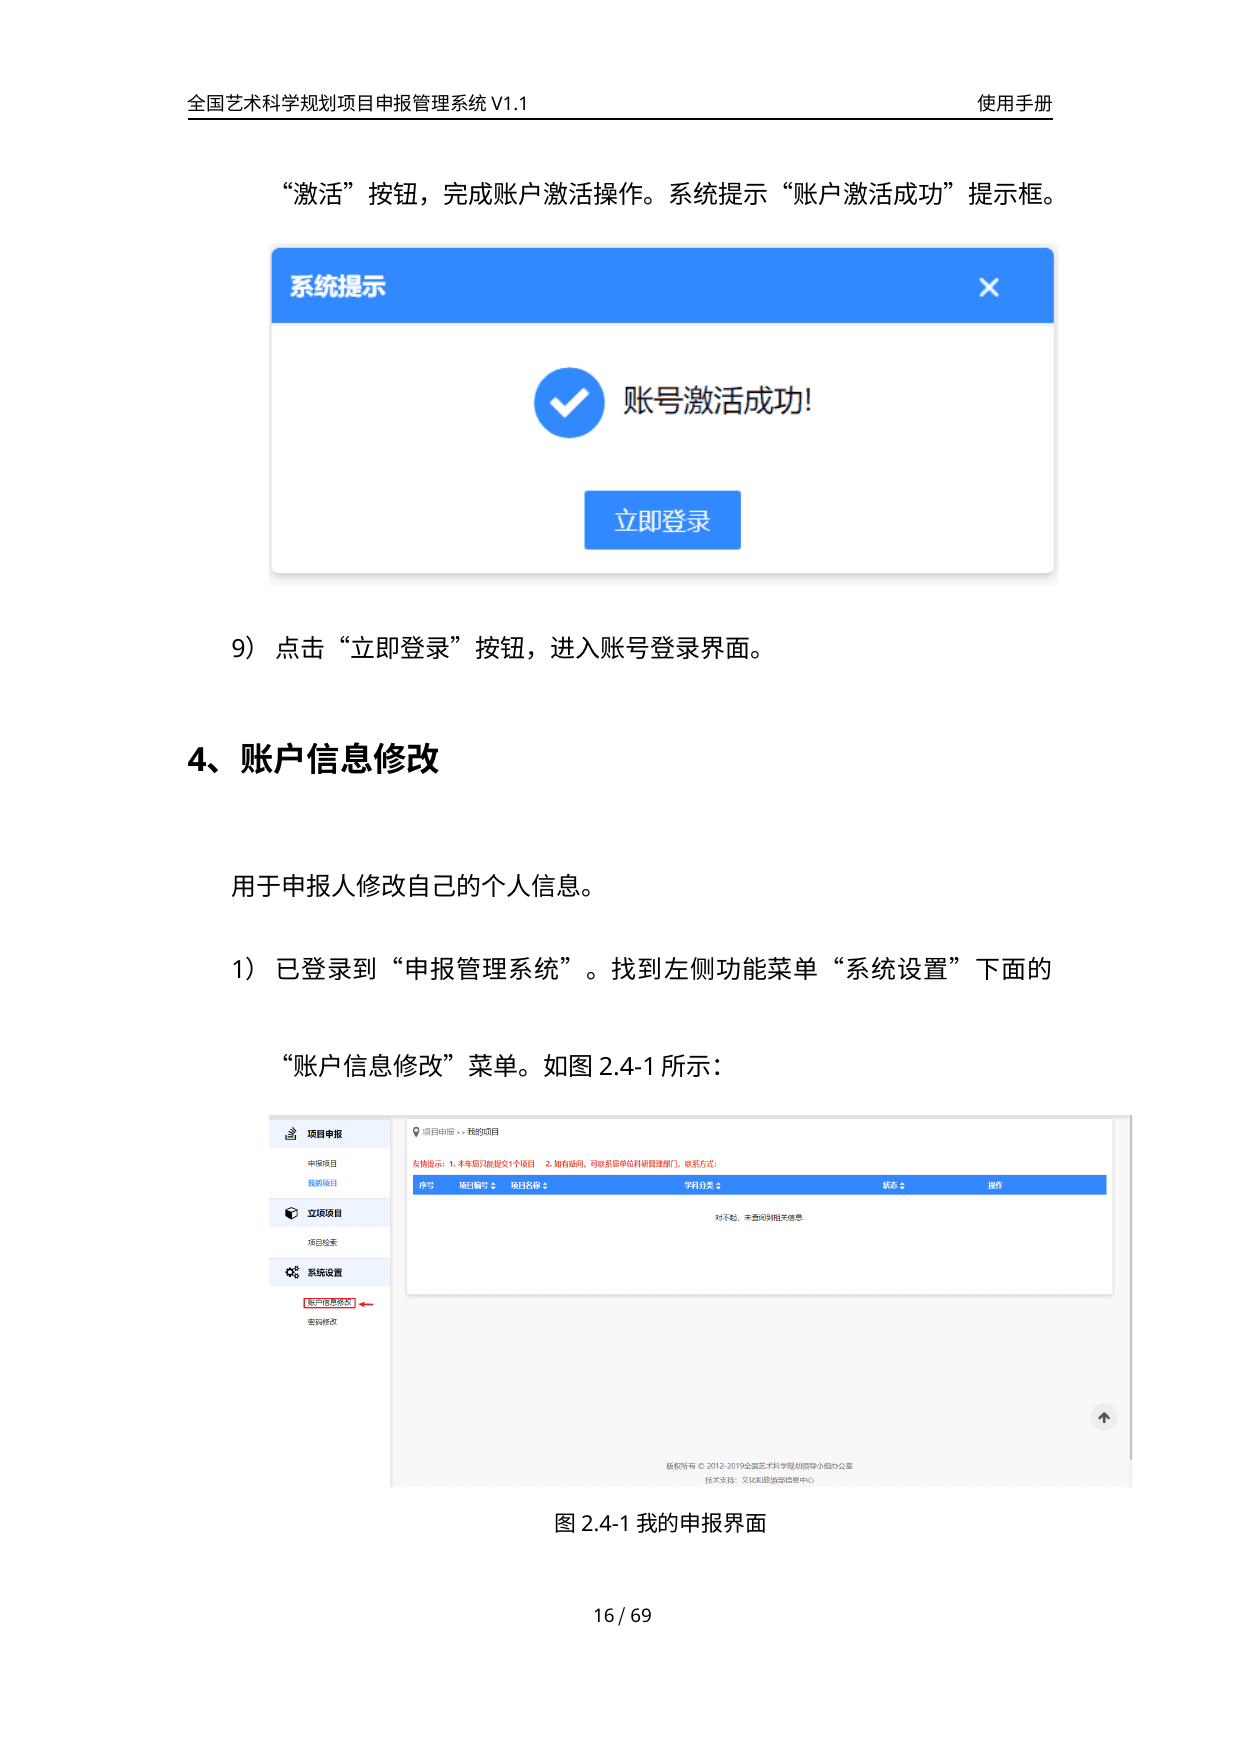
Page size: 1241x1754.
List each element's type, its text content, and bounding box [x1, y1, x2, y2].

subtitle 4、账户信息修改 [187, 724, 1053, 789]
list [231, 160, 1053, 225]
picture [268, 243, 1059, 586]
list 已登录到“申报管理系统”。找到左侧功能菜单“系统设置”下面的“账户信息修改”菜单。如图2.4-1所示： [231, 935, 1053, 1097]
picture [268, 1115, 1133, 1487]
list 点击“立即登录”按钮，进入账号登录界面。 [231, 614, 1053, 679]
text 用于申报人修改自己的个人信息。 [187, 852, 1053, 917]
list 图2.4-1我的申报界面 [269, 1506, 1053, 1538]
